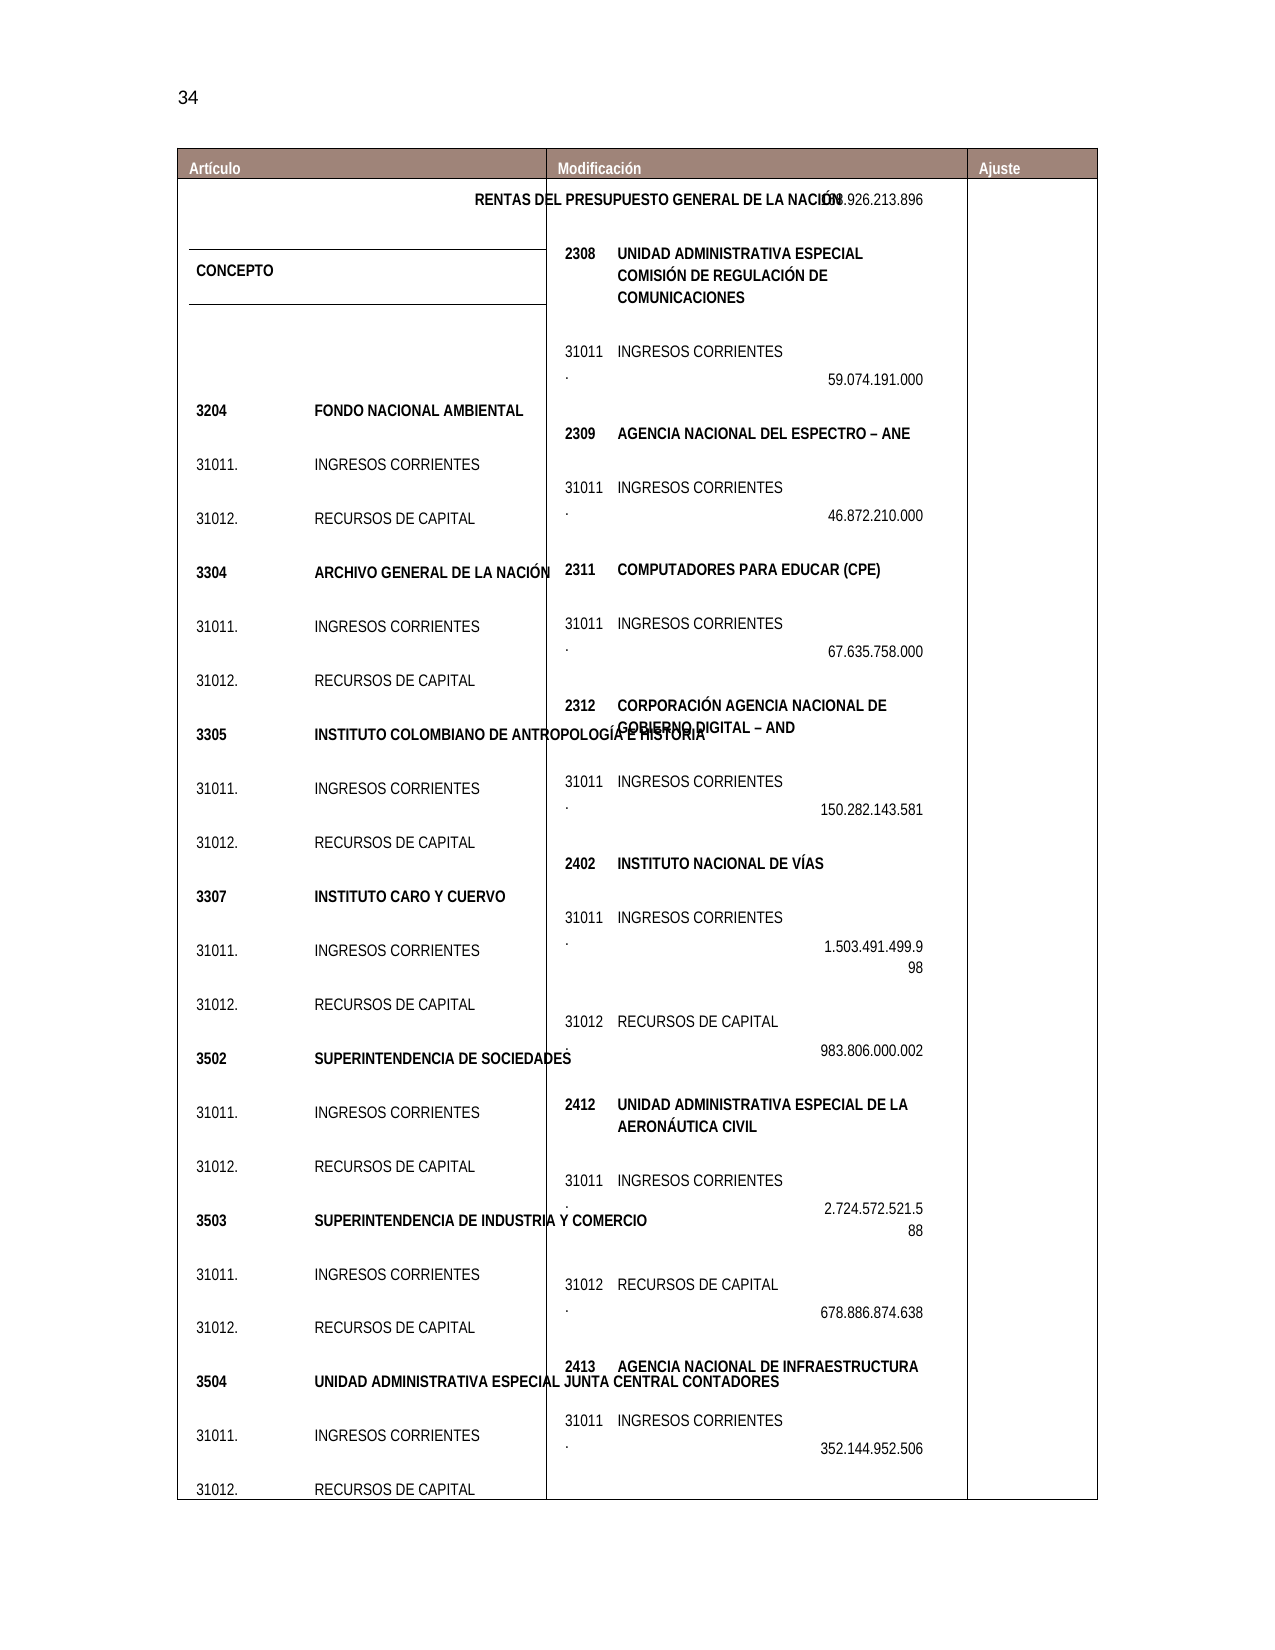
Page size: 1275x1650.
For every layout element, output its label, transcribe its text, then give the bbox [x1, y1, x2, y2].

table_header Modificación [547, 149, 967, 178]
table_header Artículo [178, 149, 546, 178]
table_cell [968, 179, 1097, 1499]
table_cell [178, 179, 546, 1499]
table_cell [547, 179, 967, 1499]
table_header Ajuste [968, 149, 1097, 178]
